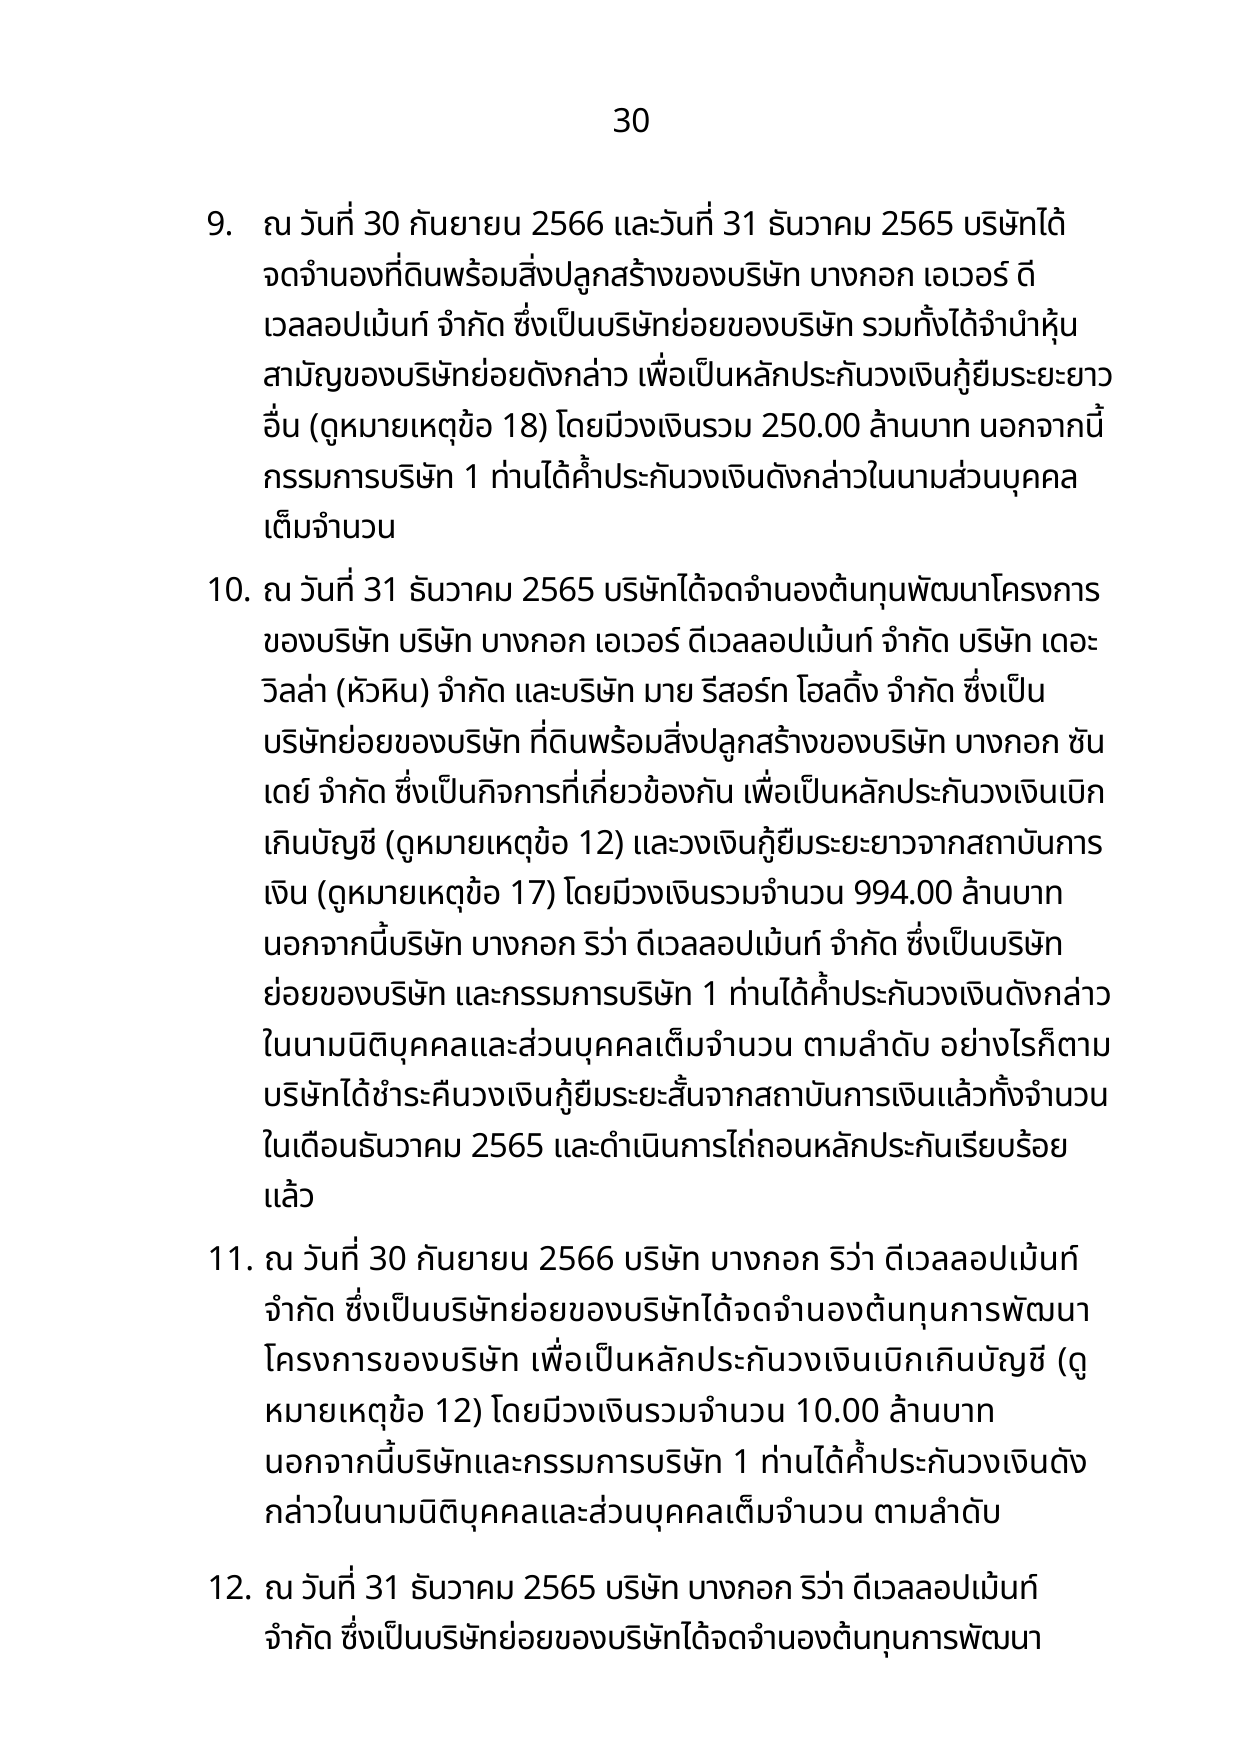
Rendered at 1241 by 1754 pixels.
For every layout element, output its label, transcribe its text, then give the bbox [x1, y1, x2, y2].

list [207, 1563, 1114, 1664]
list ณ วันที่ 30 กันยายน 2566 บริษัท บางกอก ริว่า ดีเวลลอปเม้นท์ จำกัด ซึ่งเป็นบริษัทย่อยของบริษัทได้จดจำนองต้นทุนการพัฒนาโครงการของบริษัท เพื่อเป็นหลักประกันวงเงินเบิกเกินบัญชี (ดูหมายเหตุข้อ 12) โดยมีวงเงินรวมจำนวน 10.00 ล้านบาท นอกจากนี้บริษัทและกรรมการบริษัท 1 ท่านได้ค้ำประกันวงเงินดังกล่าวในนามนิติบุคคลและส่วนบุคคลเต็มจำนวน ตามลำดับ [207, 1235, 1114, 1538]
list ณ วันที่ 30 กันยายน 2566 และวันที่ 31 ธันวาคม 2565 บริษัทได้จดจำนองที่ดินพร้อมสิ่งปลูกสร้างของบริษัท บางกอก เอเวอร์ ดีเวลลอปเม้นท์ จำกัด ซึ่งเป็นบริษัทย่อยของบริษัท รวมทั้งได้จำนำหุ้นสามัญของบริษัทย่อยดังกล่าว เพื่อเป็นหลักประกันวงเงินกู้ยืมระยะยาวอื่น (ดูหมายเหตุข้อ 18) โดยมีวงเงินรวม 250.00 ล้านบาท นอกจากนี้กรรมการบริษัท 1 ท่านได้ค้ำประกันวงเงินดังกล่าวในนามส่วนบุคคลเต็มจำนวน [206, 200, 1114, 553]
list ณ วันที่ 31 ธันวาคม 2565 บริษัทได้จดจำนองต้นทุนพัฒนาโครงการของบริษัท บริษัท บางกอก เอเวอร์ ดีเวลลอปเม้นท์ จำกัด บริษัท เดอะ วิลล่า (หัวหิน) จำกัด และบริษัท มาย รีสอร์ท โฮลดิ้ง จำกัด ซึ่งเป็นบริษัทย่อยของบริษัท ที่ดินพร้อมสิ่งปลูกสร้างของบริษัท บางกอก ซันเดย์ จำกัด ซึ่งเป็นกิจการที่เกี่ยวข้องกัน เพื่อเป็นหลักประกันวงเงินเบิกเกินบัญชี (ดูหมายเหตุข้อ 12) และวงเงินกู้ยืมระยะยาวจากสถาบันการเงิน (ดูหมายเหตุข้อ 17) โดยมีวงเงินรวมจำนวน 994.00 ล้านบาท นอกจากนี้บริษัท บางกอก ริว่า ดีเวลลอปเม้นท์ จำกัด ซึ่งเป็นบริษัทย่อยของบริษัท และกรรมการบริษัท 1 ท่านได้ค้ำประกันวงเงินดังกล่าวในนามนิติบุคคลและส่วนบุคคลเต็มจำนวน ตามลำดับ อย่างไรก็ตาม บริษัทได้ชำระคืนวงเงินกู้ยืมระยะสั้นจากสถาบันการเงินแล้วทั้งจำนวนในเดือนธันวาคม 2565 และดำเนินการไถ่ถอนหลักประกันเรียบร้อยแล้ว [206, 566, 1114, 1223]
